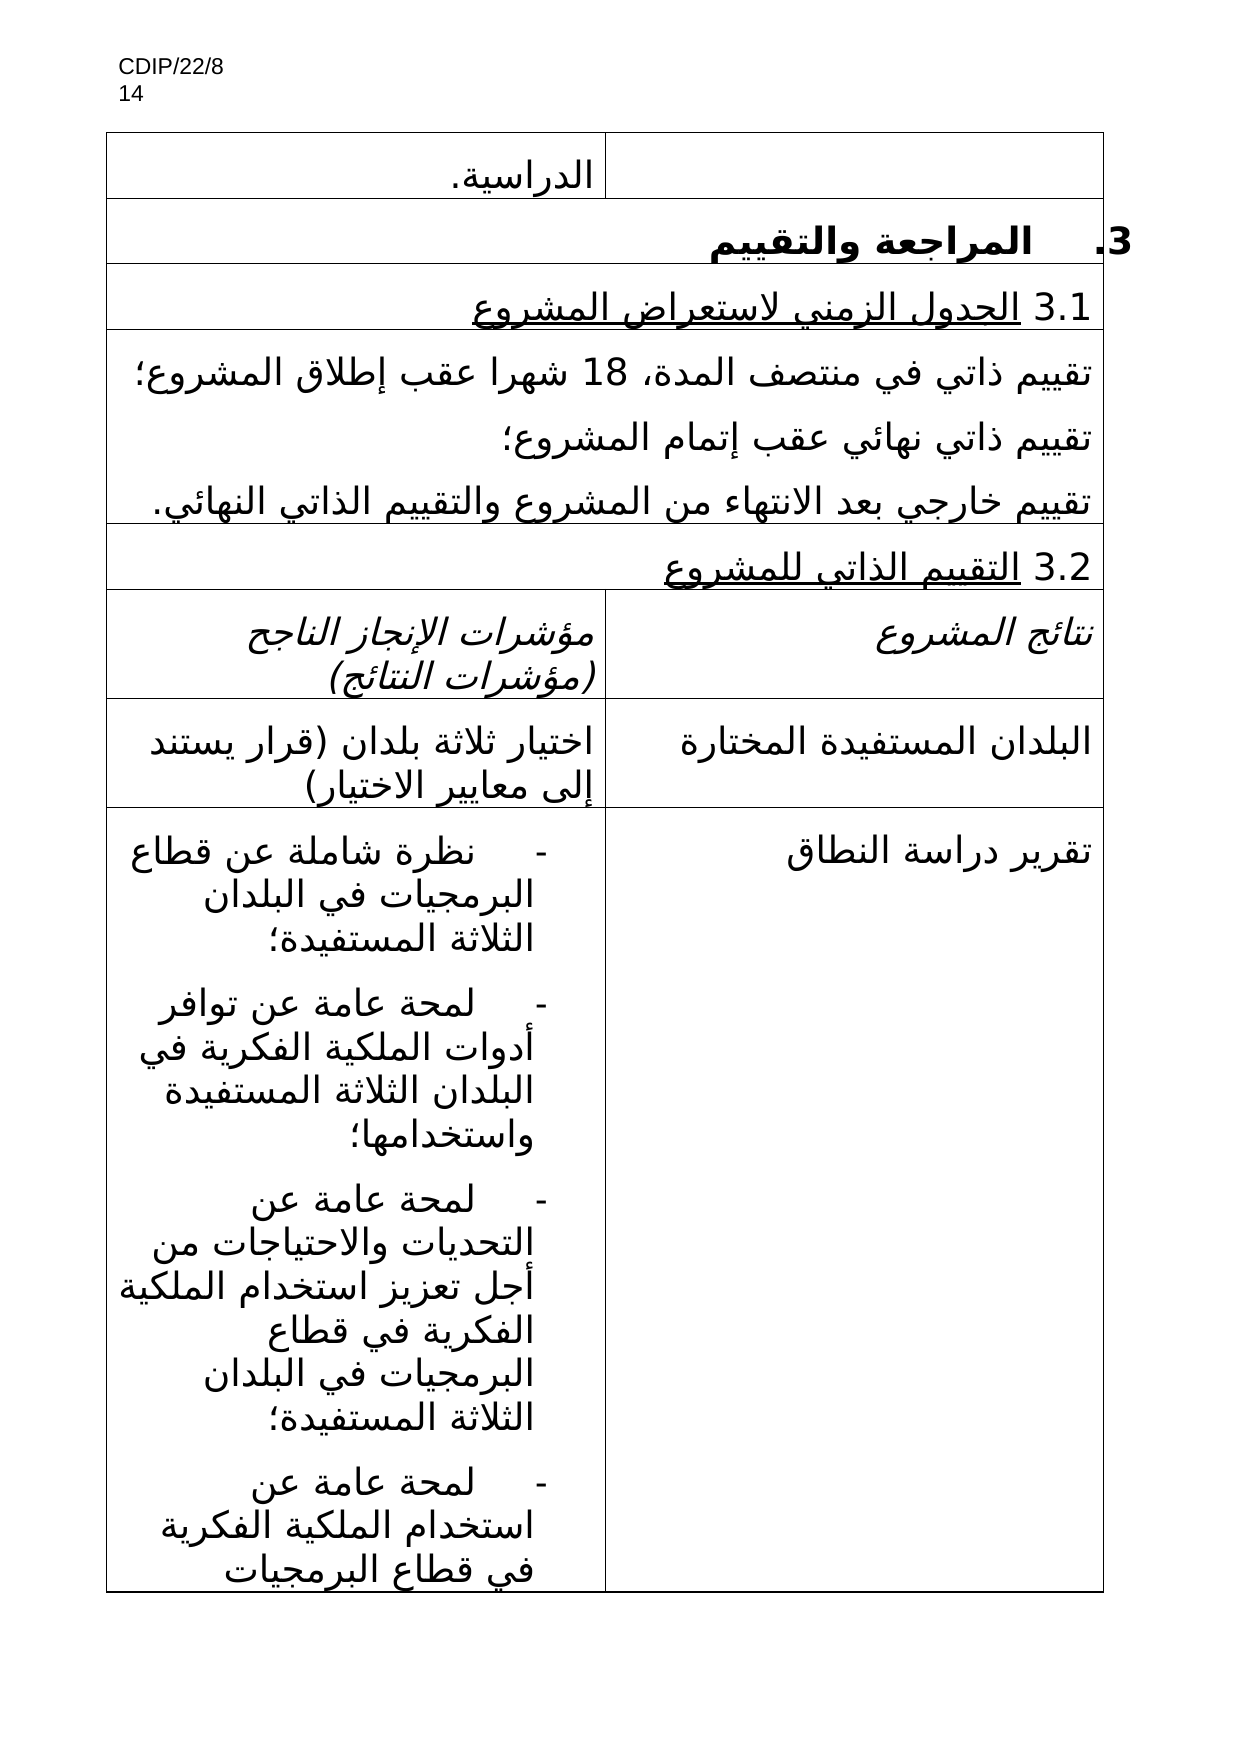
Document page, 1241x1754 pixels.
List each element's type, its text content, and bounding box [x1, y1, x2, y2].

table_cell البلدان المستفيدة المختارة [606, 699, 1103, 807]
table_cell 3.1 الجدول الزمني لاستعراض المشروع [107, 264, 1103, 329]
table_cell مؤشرات الإنجاز الناجح (مؤشرات النتائج) [107, 590, 605, 698]
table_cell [107, 808, 605, 1591]
table_cell نتائج المشروع [606, 590, 1103, 698]
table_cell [107, 133, 605, 198]
table_cell تقييم ذاتي في منتصف المدة، 18 شهرا عقب إطلاق المشروع؛ تقييم ذاتي نهائي عقب إتمام المشروع؛ تقييم خارجي بعد الانتهاء من المشروع والتقييم الذاتي النهائي. [107, 330, 1103, 523]
table_cell 3.2 التقييم الذاتي للمشروع [107, 524, 1103, 589]
table_cell اختيار ثلاثة بلدان (قرار يستند إلى معايير الاختيار) [107, 699, 605, 807]
table_cell المراجعة والتقييم [107, 199, 1103, 263]
table_cell تقرير دراسة النطاق [606, 808, 1103, 1591]
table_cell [606, 133, 1103, 198]
